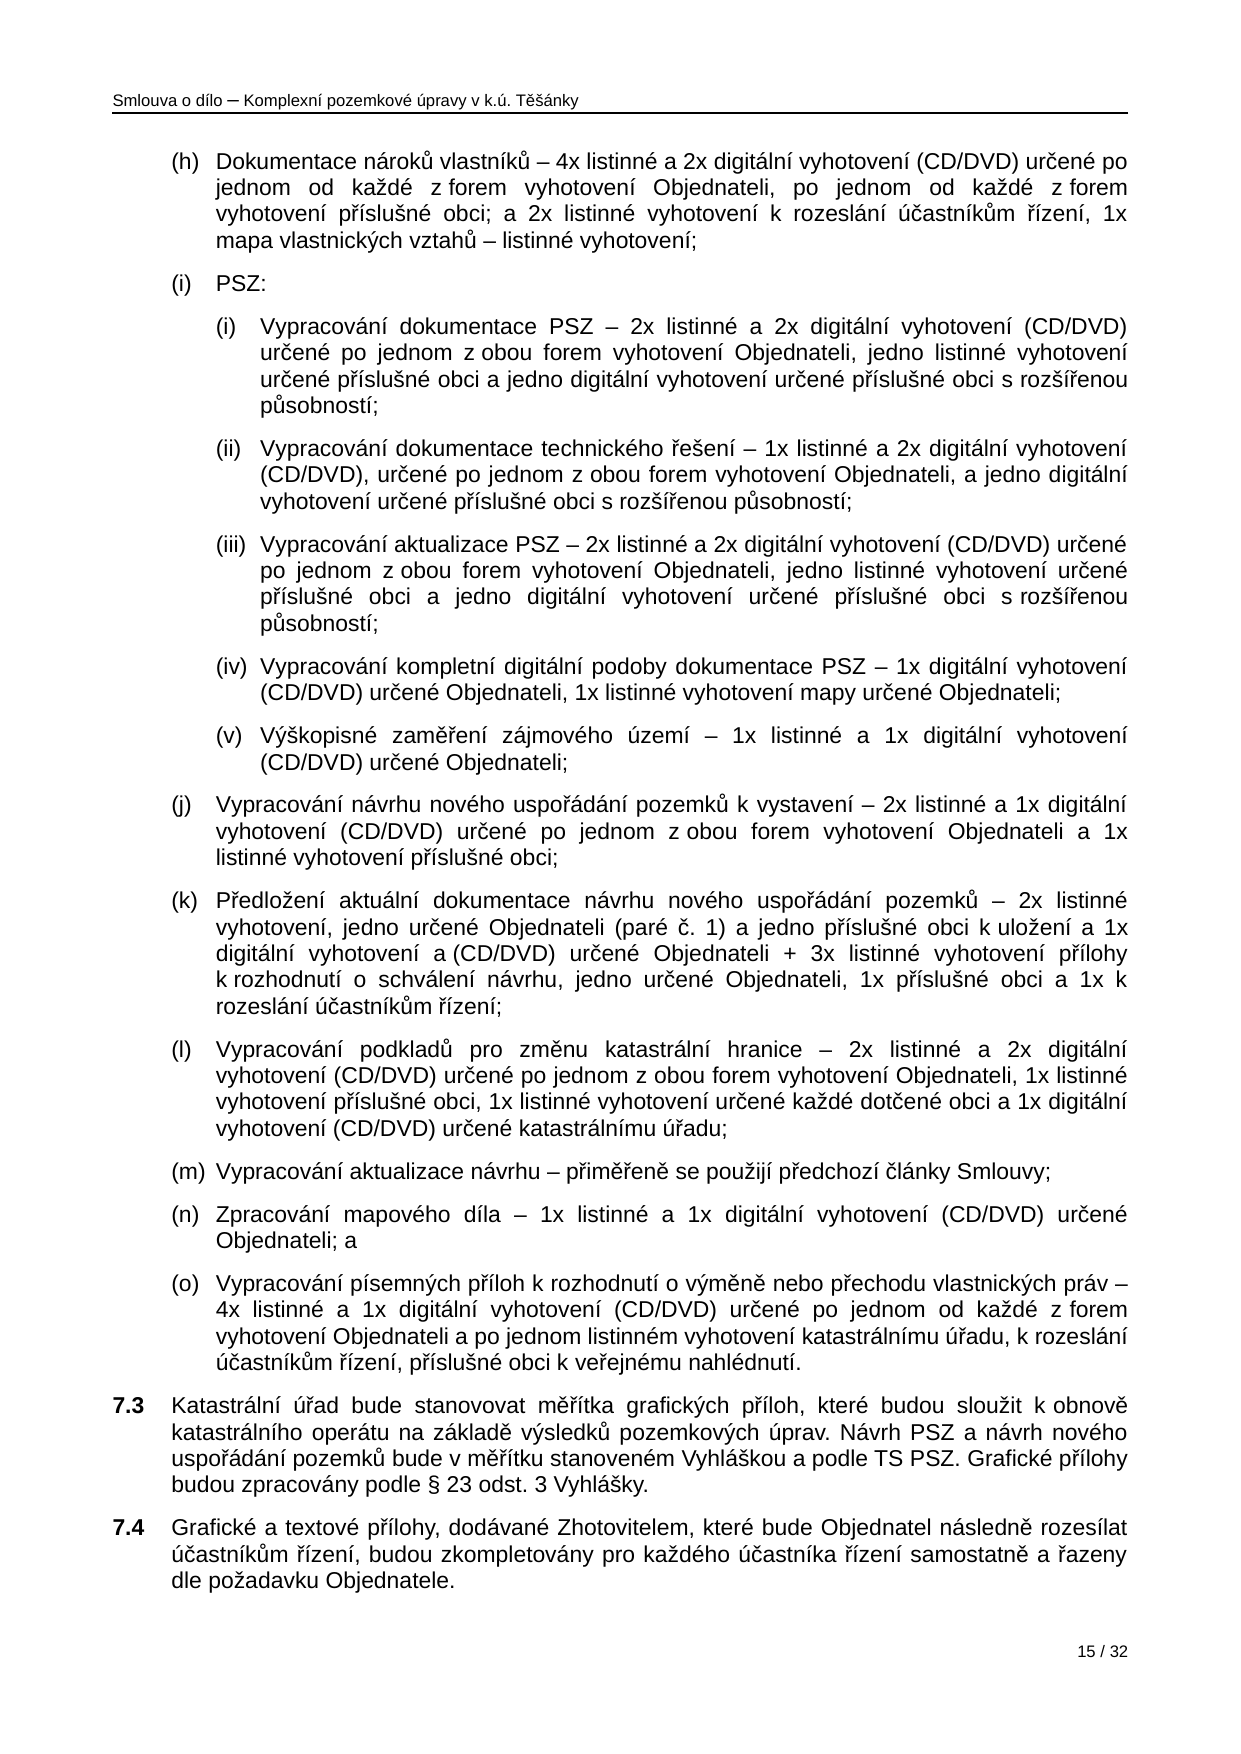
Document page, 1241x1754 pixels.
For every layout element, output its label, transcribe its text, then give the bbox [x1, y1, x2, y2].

list Vypracování dokumentace technického řešení – 1x listinné a 2x digitální vyhotovení (CD/DVD), určené po jednom z obou forem vyhotovení Objednateli, a jedno digitální vyhotovení určené příslušné obci s rozšířenou působností; [216, 435, 1128, 514]
list Vypracování návrhu nového uspořádání pozemků k vystavení – 2x listinné a 1x digitální vyhotovení (CD/DVD) určené po jednom z obou forem vyhotovení Objednateli a 1x listinné vyhotovení příslušné obci; [171, 791, 1128, 871]
list Zpracování mapového díla – 1x listinné a 1x digitální vyhotovení (CD/DVD) určené Objednateli; a [171, 1201, 1128, 1253]
text Katastrální úřad bude stanovovat měřítka grafických příloh, které budou sloužit k obnově katastrálního operátu na základě výsledků pozemkových úprav. Návrh PSZ a návrh nového uspořádání pozemků bude v měřítku stanoveném Vyhláškou a podle TS PSZ. Grafické přílohy budou zpracovány podle § 23 odst. 3 Vyhlášky. [112, 1392, 1128, 1498]
list Dokumentace nároků vlastníků – 4x listinné a 2x digitální vyhotovení (CD/DVD) určené po jednom od každé z forem vyhotovení Objednateli, po jednom od každé z forem vyhotovení příslušné obci; a 2x listinné vyhotovení k rozeslání účastníkům řízení, 1x mapa vlastnických vztahů – listinné vyhotovení; [171, 148, 1128, 253]
list Vypracování aktualizace PSZ – 2x listinné a 2x digitální vyhotovení (CD/DVD) určené po jednom z obou forem vyhotovení Objednateli, jedno listinné vyhotovení určené příslušné obci a jedno digitální vyhotovení určené příslušné obci s rozšířenou působností; [216, 531, 1128, 636]
list Vypracování písemných příloh k rozhodnutí o výměně nebo přechodu vlastnických práv – 4x listinné a 1x digitální vyhotovení (CD/DVD) určené po jednom od každé z forem vyhotovení Objednateli a po jednom listinném vyhotovení katastrálnímu úřadu, k rozeslání účastníkům řízení, příslušné obci k veřejnému nahlédnutí. [171, 1270, 1128, 1376]
list Výškopisné zaměření zájmového území – 1x listinné a 1x digitální vyhotovení (CD/DVD) určené Objednateli; [216, 722, 1128, 775]
list Vypracování aktualizace návrhu – přiměřeně se použijí předchozí články Smlouvy; [171, 1158, 1128, 1184]
list Předložení aktuální dokumentace návrhu nového uspořádání pozemků – 2x listinné vyhotovení, jedno určené Objednateli (paré č. 1) a jedno příslušné obci k uložení a 1x digitální vyhotovení a (CD/DVD) určené Objednateli + 3x listinné vyhotovení přílohy k rozhodnutí o schválení návrhu, jedno určené Objednateli, 1x příslušné obci a 1x k rozeslání účastníkům řízení; [171, 887, 1128, 1019]
text Grafické a textové přílohy, dodávané Zhotovitelem, které bude Objednatel následně rozesílat účastníkům řízení, budou zkompletovány pro každého účastníka řízení samostatně a řazeny dle požadavku Objednatele. [112, 1514, 1128, 1593]
list Vypracování dokumentace PSZ – 2x listinné a 2x digitální vyhotovení (CD/DVD) určené po jednom z obou forem vyhotovení Objednateli, jedno listinné vyhotovení určené příslušné obci a jedno digitální vyhotovení určené příslušné obci s rozšířenou působností; [216, 313, 1128, 418]
list Vypracování kompletní digitální podoby dokumentace PSZ – 1x digitální vyhotovení (CD/DVD) určené Objednateli, 1x listinné vyhotovení mapy určené Objednateli; [216, 653, 1128, 705]
list PSZ: [171, 270, 1128, 296]
list Vypracování podkladů pro změnu katastrální hranice – 2x listinné a 2x digitální vyhotovení (CD/DVD) určené po jednom z obou forem vyhotovení Objednateli, 1x listinné vyhotovení příslušné obci, 1x listinné vyhotovení určené každé dotčené obci a 1x digitální vyhotovení (CD/DVD) určené katastrálnímu úřadu; [171, 1036, 1128, 1141]
